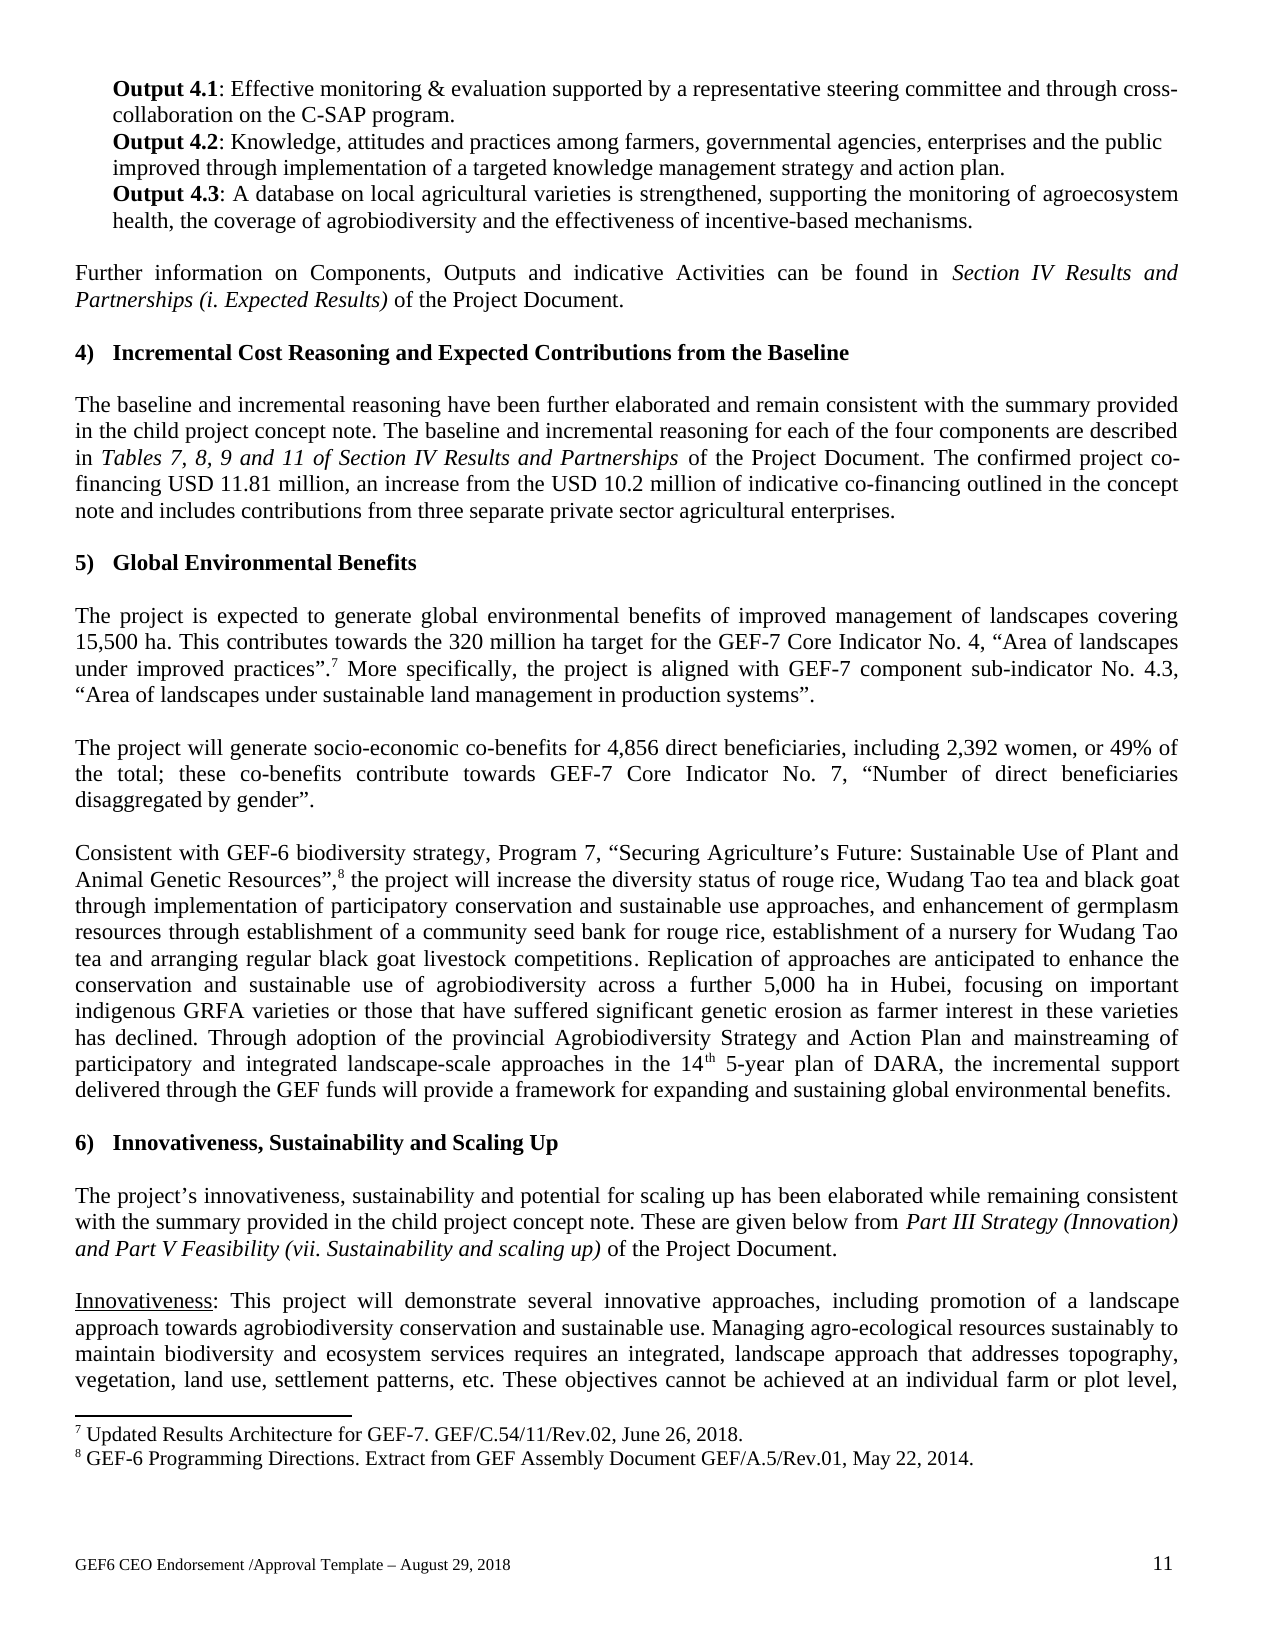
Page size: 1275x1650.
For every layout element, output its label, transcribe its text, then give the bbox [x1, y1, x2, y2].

list Global Environmental Benefits [75, 549, 1181, 576]
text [75, 1287, 1181, 1393]
text Output 4.2: Knowledge, attitudes and practices among farmers, governmental agencies, enterprises and the public improved through implementation of a targeted knowledge management strategy and action plan. [112, 128, 1181, 180]
text The project’s innovativeness, sustainability and potential for scaling up has been elaborated while remaining consistent with the summary provided in the child project concept note. These are given below from Part III Strategy (Innovation) and Part V Feasibility (vii. Sustainability and scaling up) of the Project Document. [75, 1182, 1181, 1261]
list Innovativeness, Sustainability and Scaling Up [75, 1129, 1181, 1156]
text Output 4.3: A database on local agricultural varieties is strengthened, supporting the monitoring of agroecosystem health, the coverage of agrobiodiversity and the effectiveness of incentive-based mechanisms. [112, 180, 1181, 233]
text Consistent with GEF-6 biodiversity strategy, Program 7, “Securing Agriculture’s Future: Sustainable Use of Plant and Animal Genetic Resources”, the project will increase the diversity status of rouge rice, Wudang Tao tea and black goat through implementation of participatory conservation and sustainable use approaches, and enhancement of germplasm resources through establishment of a community seed bank for rouge rice, establishment of a nursery for Wudang Tao tea and arranging regular black goat livestock competitions. Replication of approaches are anticipated to enhance the conservation and sustainable use of agrobiodiversity across a further 5,000 ha in Hubei, focusing on important indigenous GRFA varieties or those that have suffered significant genetic erosion as farmer interest in these varieties has declined. Through adoption of the provincial Agrobiodiversity Strategy and Action Plan and mainstreaming of participatory and integrated landscape-scale approaches in the 14th 5-year plan of DARA, the incremental support delivered through the GEF funds will provide a framework for expanding and sustaining global environmental benefits. [75, 839, 1181, 1103]
text Output 4.1: Effective monitoring & evaluation supported by a representative steering committee and through cross-collaboration on the C-SAP program. [112, 75, 1181, 128]
text The project will generate socio-economic co-benefits for 4,856 direct beneficiaries, including 2,392 women, or 49% of the total; these co-benefits contribute towards GEF-7 Core Indicator No. 7, “Number of direct beneficiaries disaggregated by gender”. [75, 734, 1181, 813]
list Incremental Cost Reasoning and Expected Contributions from the Baseline [75, 338, 1181, 365]
text The baseline and incremental reasoning have been further elaborated and remain consistent with the summary provided in the child project concept note. The baseline and incremental reasoning for each of the four components are described in Tables 7, 8, 9 and 11 of Section IV Results and Partnerships of the Project Document. The confirmed project co-financing USD 11.81 million, an increase from the USD 10.2 million of indicative co-financing outlined in the concept note and includes contributions from three separate private sector agricultural enterprises. [75, 391, 1181, 523]
text Further information on Components, Outputs and indicative Activities can be found in Section IV Results and Partnerships (i. Expected Results) of the Project Document. [75, 259, 1181, 312]
text The project is expected to generate global environmental benefits of improved management of landscapes covering 15,500 ha. This contributes towards the 320 million ha target for the GEF-7 Core Indicator No. 4, “Area of landscapes under improved practices”. More specifically, the project is aligned with GEF-7 component sub-indicator No. 4.3, “Area of landscapes under sustainable land management in production systems”. [75, 602, 1181, 707]
